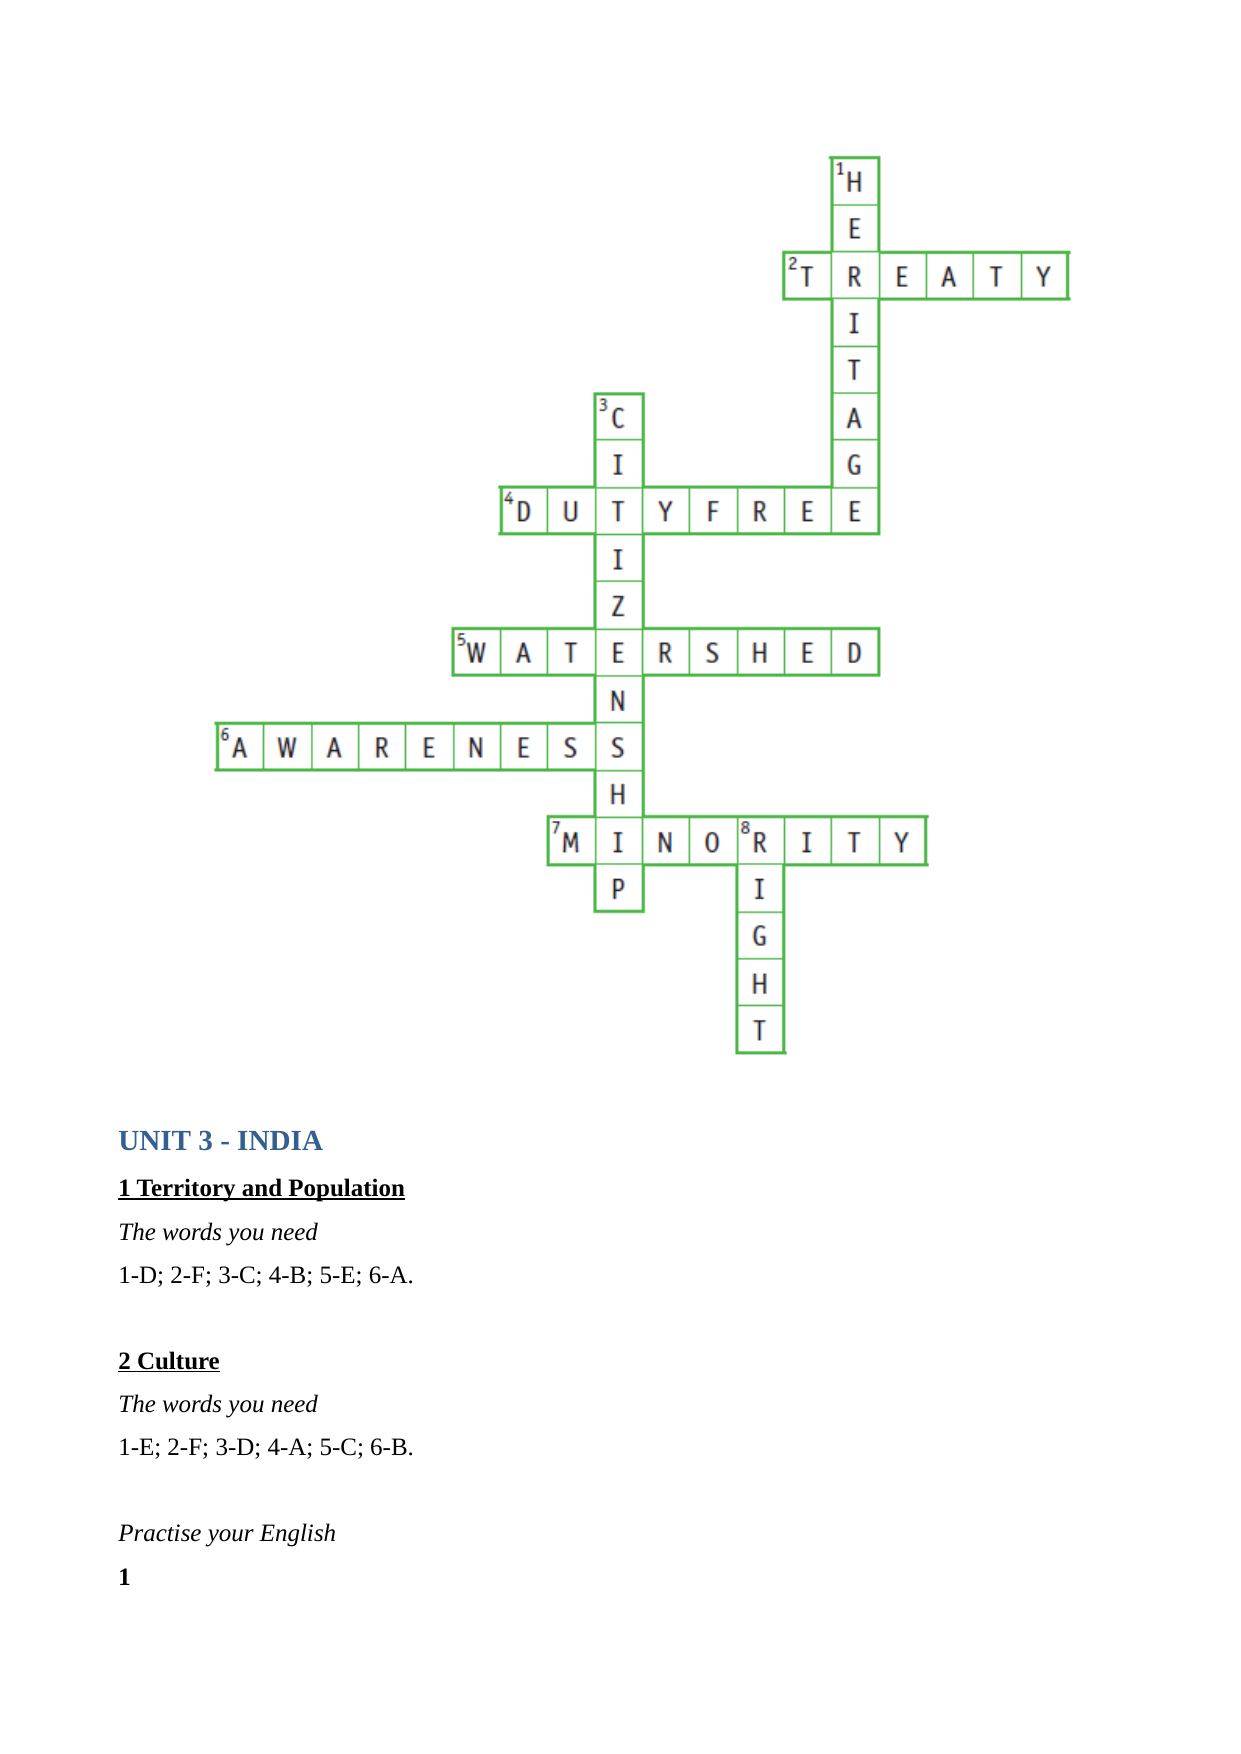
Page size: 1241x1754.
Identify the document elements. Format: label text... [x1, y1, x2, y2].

text The words you need [118, 1217, 1122, 1245]
text Practise your English [118, 1518, 1122, 1547]
text 2 Culture [118, 1346, 1122, 1375]
subtitle UNIT 3 - INDIA [118, 1123, 1122, 1157]
text 1-D; 2-F; 3-C; 4-B; 5-E; 6-A. [118, 1260, 1122, 1288]
text 1 [118, 1562, 1122, 1590]
text 1 Territory and Population [118, 1173, 1122, 1202]
text 1-E; 2-F; 3-D; 4-A; 5-C; 6-B. [118, 1432, 1122, 1461]
text The words you need [118, 1389, 1122, 1418]
